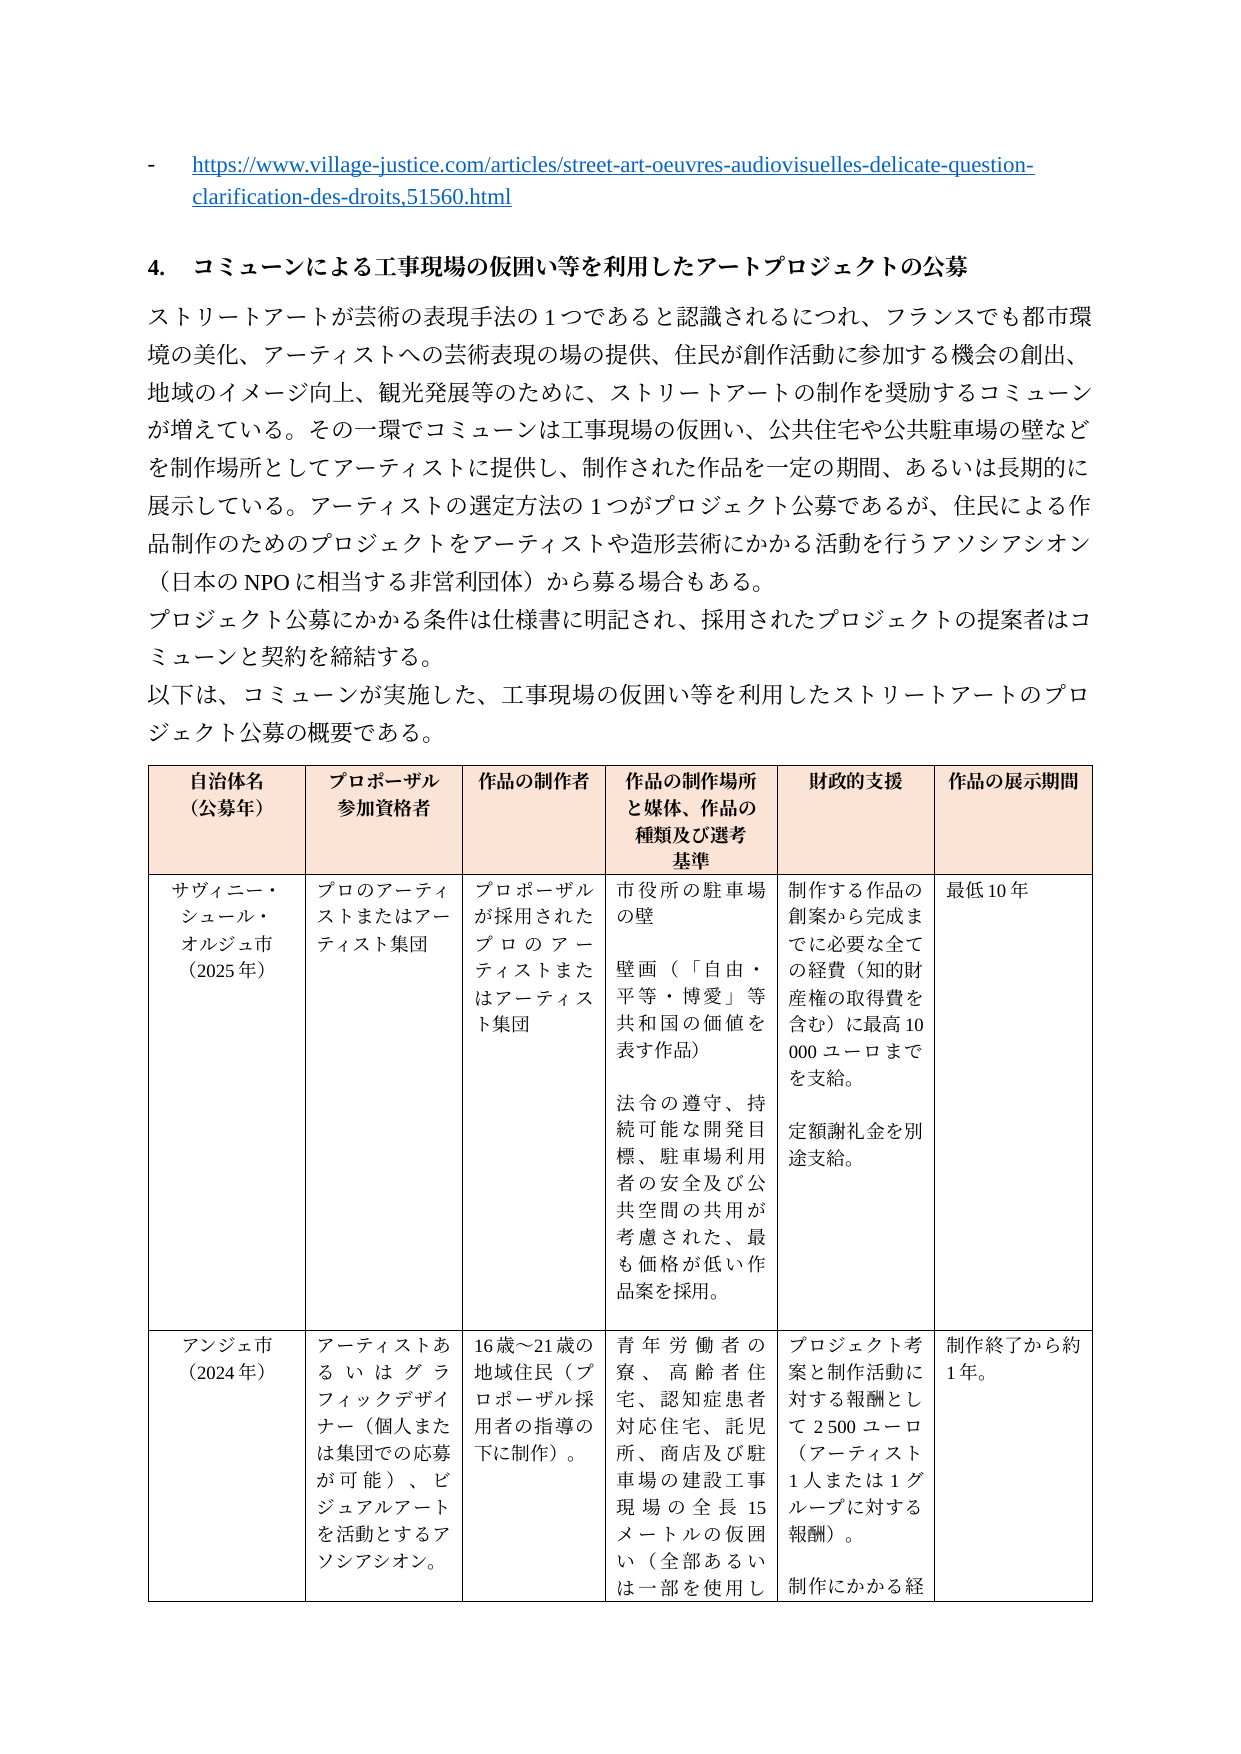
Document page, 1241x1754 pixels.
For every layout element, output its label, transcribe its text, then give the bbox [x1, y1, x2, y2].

table_header プロポーザル 参加資格者 [306, 766, 462, 874]
text 以下は、コミューンが実施した、工事現場の仮囲い等を利用したストリートアートのプロジェクト公募の概要である。 [148, 677, 1093, 748]
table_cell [778, 1331, 934, 1601]
table_header 財政的支援 [778, 766, 934, 874]
table_cell プロポーザルが採用されたプロのアーティストまたはアーティスト集団 [463, 875, 605, 1330]
table_header 作品の制作者 [463, 766, 605, 874]
text ストリートアートが芸術の表現手法の1つであると認識されるにつれ、フランスでも都市環境の美化、アーティストへの芸術表現の場の提供、住民が創作活動に参加する機会の創出、地域のイメージ向上、観光発展等のために、ストリートアートの制作を奨励するコミューンが増えている。その一環でコミューンは工事現場の仮囲い、公共住宅や公共駐車場の壁などを制作場所としてアーティストに提供し、制作された作品を一定の期間、あるいは長期的に展示している。アーティストの選定方法の1つがプロジェクト公募であるが、住民による作品制作のためのプロジェクトをアーティストや造形芸術にかかる活動を行うアソシアシオン（日本のNPOに相当する非営利団体）から募る場合もある。 [148, 299, 1093, 597]
text プロジェクト公募にかかる条件は仕様書に明記され、採用されたプロジェクトの提案者はコミューンと契約を締結する。 [148, 602, 1093, 672]
table_cell プロのアーティストまたはアーティスト集団 [306, 875, 462, 1330]
list コミューンによる工事現場の仮囲い等を利用したアートプロジェクトの公募 [148, 249, 1093, 282]
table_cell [463, 1331, 605, 1601]
list https://www.village-justice.com/articles/street-art-oeuvres-audiovisuelles-delicate-question-clarification-des-droits,51560.html [148, 148, 1093, 209]
table_cell 制作終了から約1年。 [935, 1331, 1092, 1601]
table_header 作品の展示期間 [935, 766, 1092, 874]
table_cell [606, 1331, 777, 1601]
table_cell 制作する作品の創案から完成までに必要な全ての経費（知的財産権の取得費を含む）に最高10 000ユーロまでを支給。 定額謝礼金を別途支給。 [778, 875, 934, 1330]
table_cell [306, 1331, 462, 1601]
table_cell サヴィニー・ シュール・ オルジュ市 （2025年） [149, 875, 305, 1330]
table_cell 最低10年 [935, 875, 1092, 1330]
table_header 自治体名 （公募年） [149, 766, 305, 874]
table_cell アンジェ市 （2024年） [149, 1331, 305, 1601]
table_header 作品の制作場所と媒体、作品の種類及び選考 基準 [606, 766, 777, 874]
table_cell 市役所の駐車場の壁 壁画（「自由・平等・博愛」等共和国の価値を表す作品） 法令の遵守、持続可能な開発目標、駐車場利用者の安全及び公共空間の共用が考慮された、最も価格が低い作品案を採用。 [606, 875, 777, 1330]
